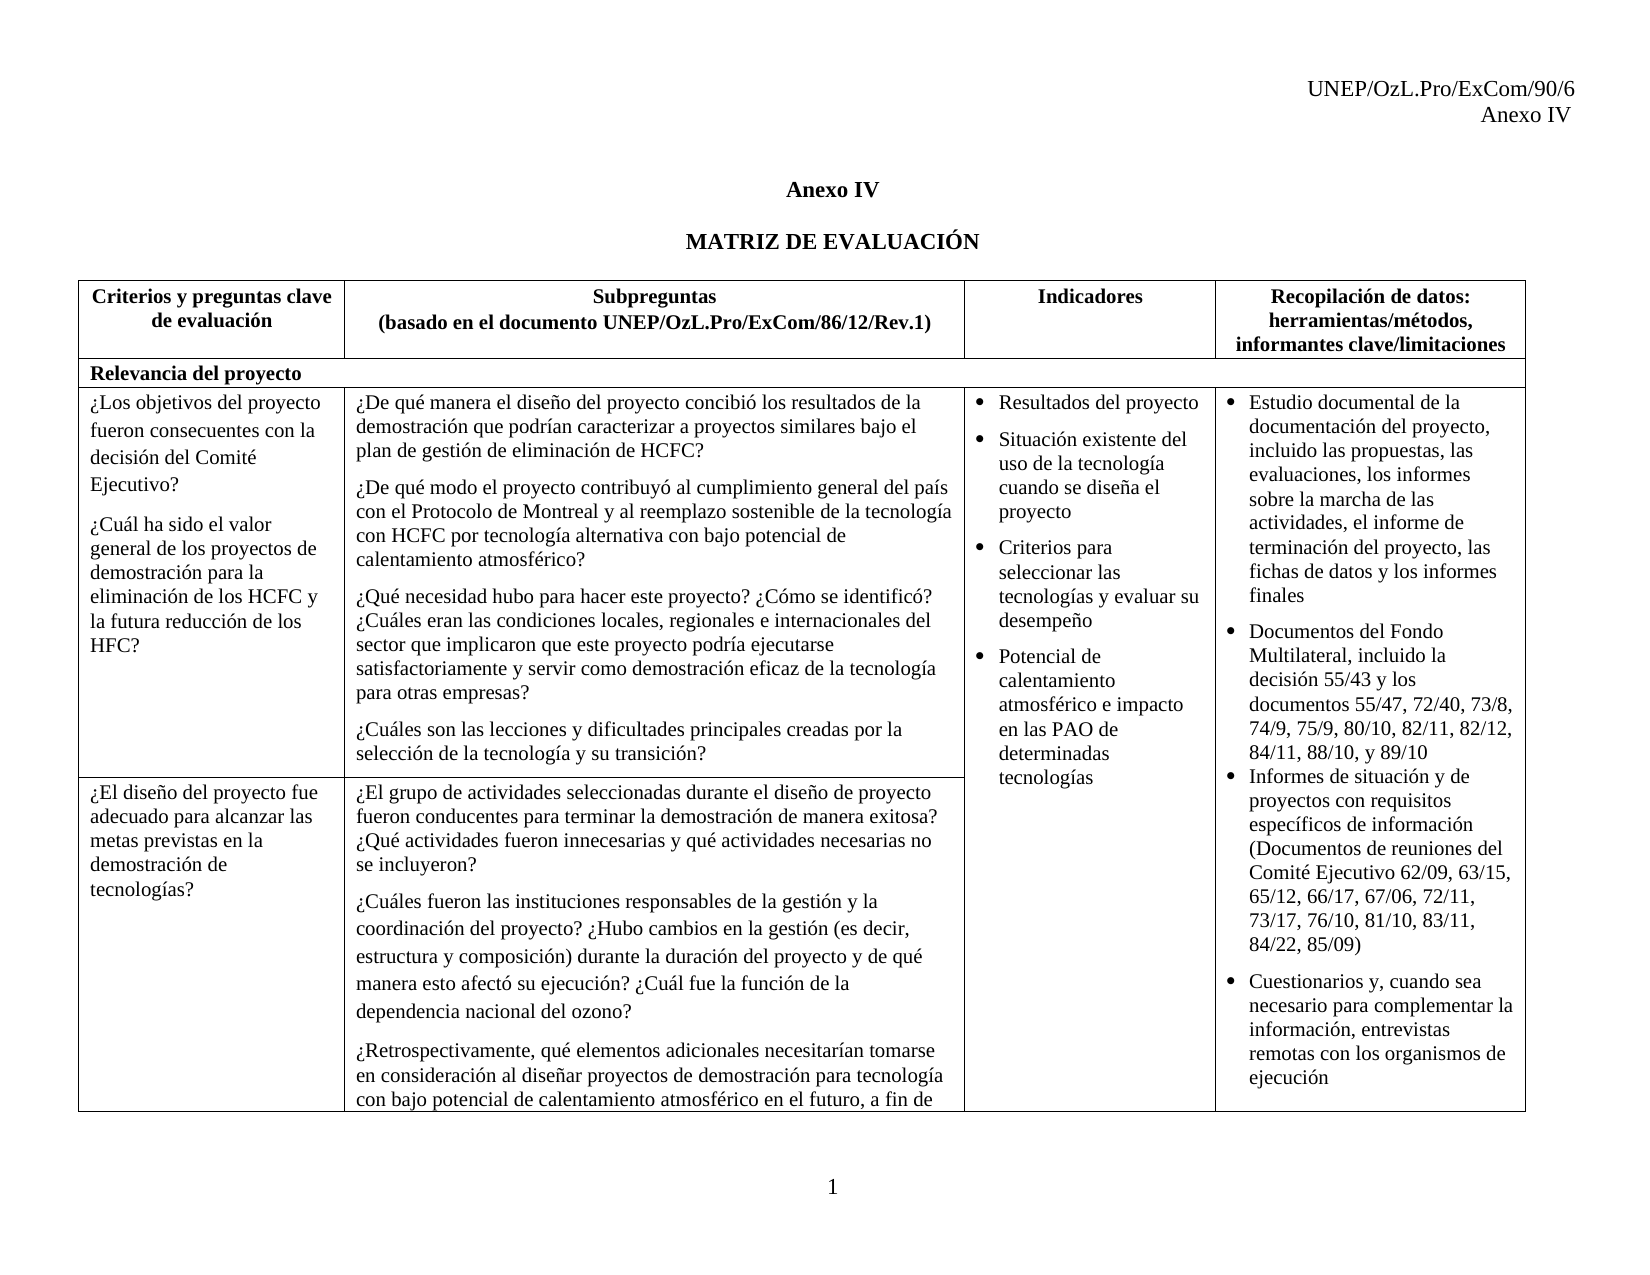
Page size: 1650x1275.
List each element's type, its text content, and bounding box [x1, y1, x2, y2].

table_cell ¿Los objetivos del proyecto fueron consecuentes con la decisión del Comité Ejecutivo? ¿Cuál ha sido el valor general de los proyectos de demostración para la eliminación de los HCFC y la futura reducción de los HFC? [79, 388, 344, 777]
table_header Indicadores [965, 281, 1215, 358]
text MATRIZ DE EVALUACIÓN [90, 228, 1575, 254]
table_cell Resultados del proyecto Situación existente del uso de la tecnología cuando se diseña el proyecto Criterios para seleccionar las tecnologías y evaluar su desempeño Potencial de calentamiento atmosférico e impacto en las PAO de determinadas tecnologías [965, 388, 1215, 1111]
table_cell ¿De qué manera el diseño del proyecto concibió los resultados de la demostración que podrían caracterizar a proyectos similares bajo el plan de gestión de eliminación de HCFC? ¿De qué modo el proyecto contribuyó al cumplimiento general del país con el Protocolo de Montreal y al reemplazo sostenible de la tecnología con HCFC por tecnología alternativa con bajo potencial de calentamiento atmosférico? ¿Qué necesidad hubo para hacer este proyecto? ¿Cómo se identificó? ¿Cuáles eran las condiciones locales, regionales e internacionales del sector que implicaron que este proyecto podría ejecutarse satisfactoriamente y servir como demostración eficaz de la tecnología para otras empresas? ¿Cuáles son las lecciones y dificultades principales creadas por la selección de la tecnología y su transición? [345, 388, 964, 777]
table_cell Relevancia del proyecto [79, 359, 1525, 387]
table_cell Estudio documental de la documentación del proyecto, incluido las propuestas, las evaluaciones, los informes sobre la marcha de las actividades, el informe de terminación del proyecto, las fichas de datos y los informes finales Documentos del Fondo Multilateral, incluido la decisión 55/43 y los documentos 55/47, 72/40, 73/8, 74/9, 75/9, 80/10, 82/11, 82/12, 84/11, 88/10, y 89/10 Informes de situación y de proyectos con requisitos específicos de información (Documentos de reuniones del Comité Ejecutivo 62/09, 63/15, 65/12, 66/17, 67/06, 72/11, 73/17, 76/10, 81/10, 83/11, 84/22, 85/09) Cuestionarios y, cuando sea necesario para complementar la información, entrevistas remotas con los organismos de ejecución [1216, 388, 1525, 1111]
table_header Subpreguntas (basado en el documento UNEP/OzL.Pro/ExCom/86/12/Rev.1) [345, 281, 964, 358]
text Anexo IV [90, 176, 1575, 203]
table_cell ¿El diseño del proyecto fue adecuado para alcanzar las metas previstas en la demostración de tecnologías? [79, 778, 344, 1111]
table_header Recopilación de datos: herramientas/métodos, informantes clave/limitaciones [1216, 281, 1525, 358]
table_header Criterios y preguntas clave de evaluación [79, 281, 344, 358]
